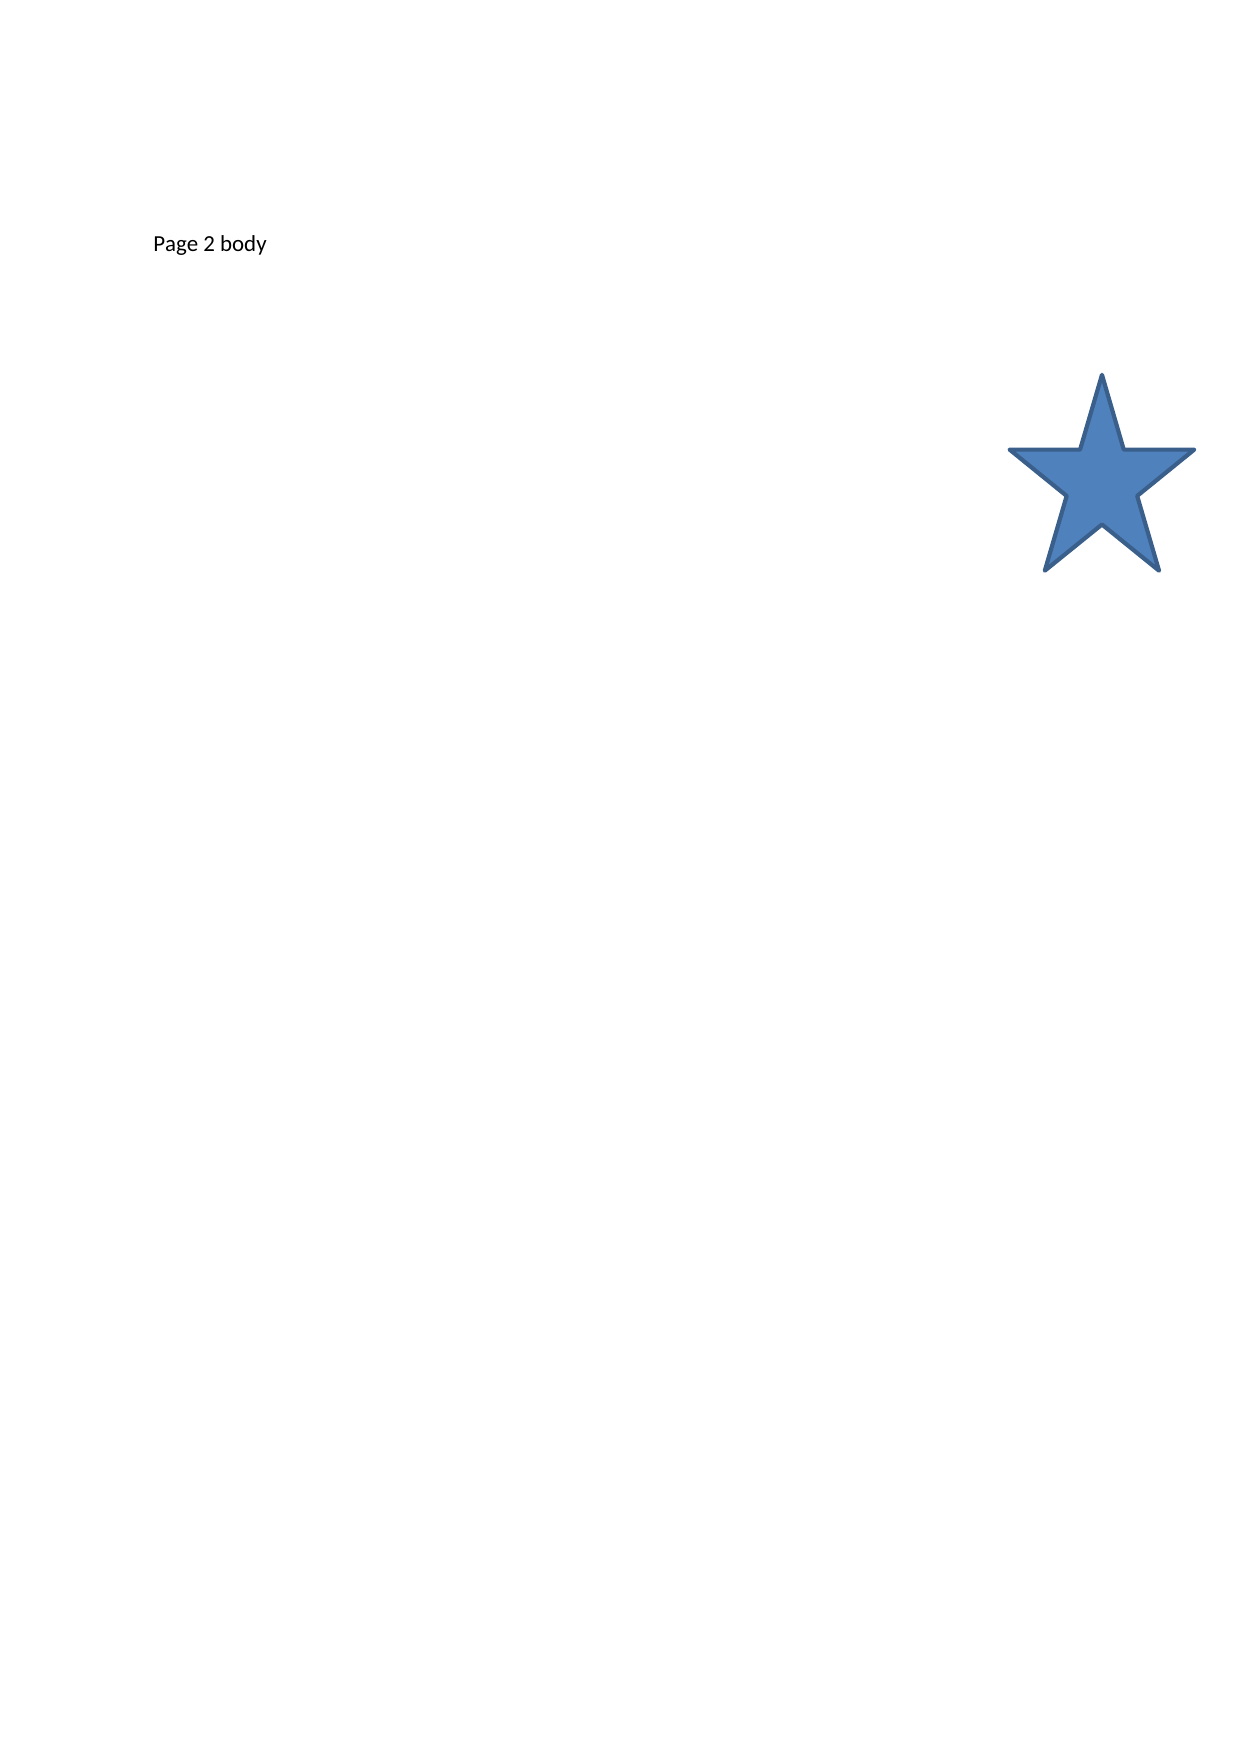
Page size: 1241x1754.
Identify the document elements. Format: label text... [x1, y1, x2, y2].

text Page 2 body [153, 229, 940, 257]
